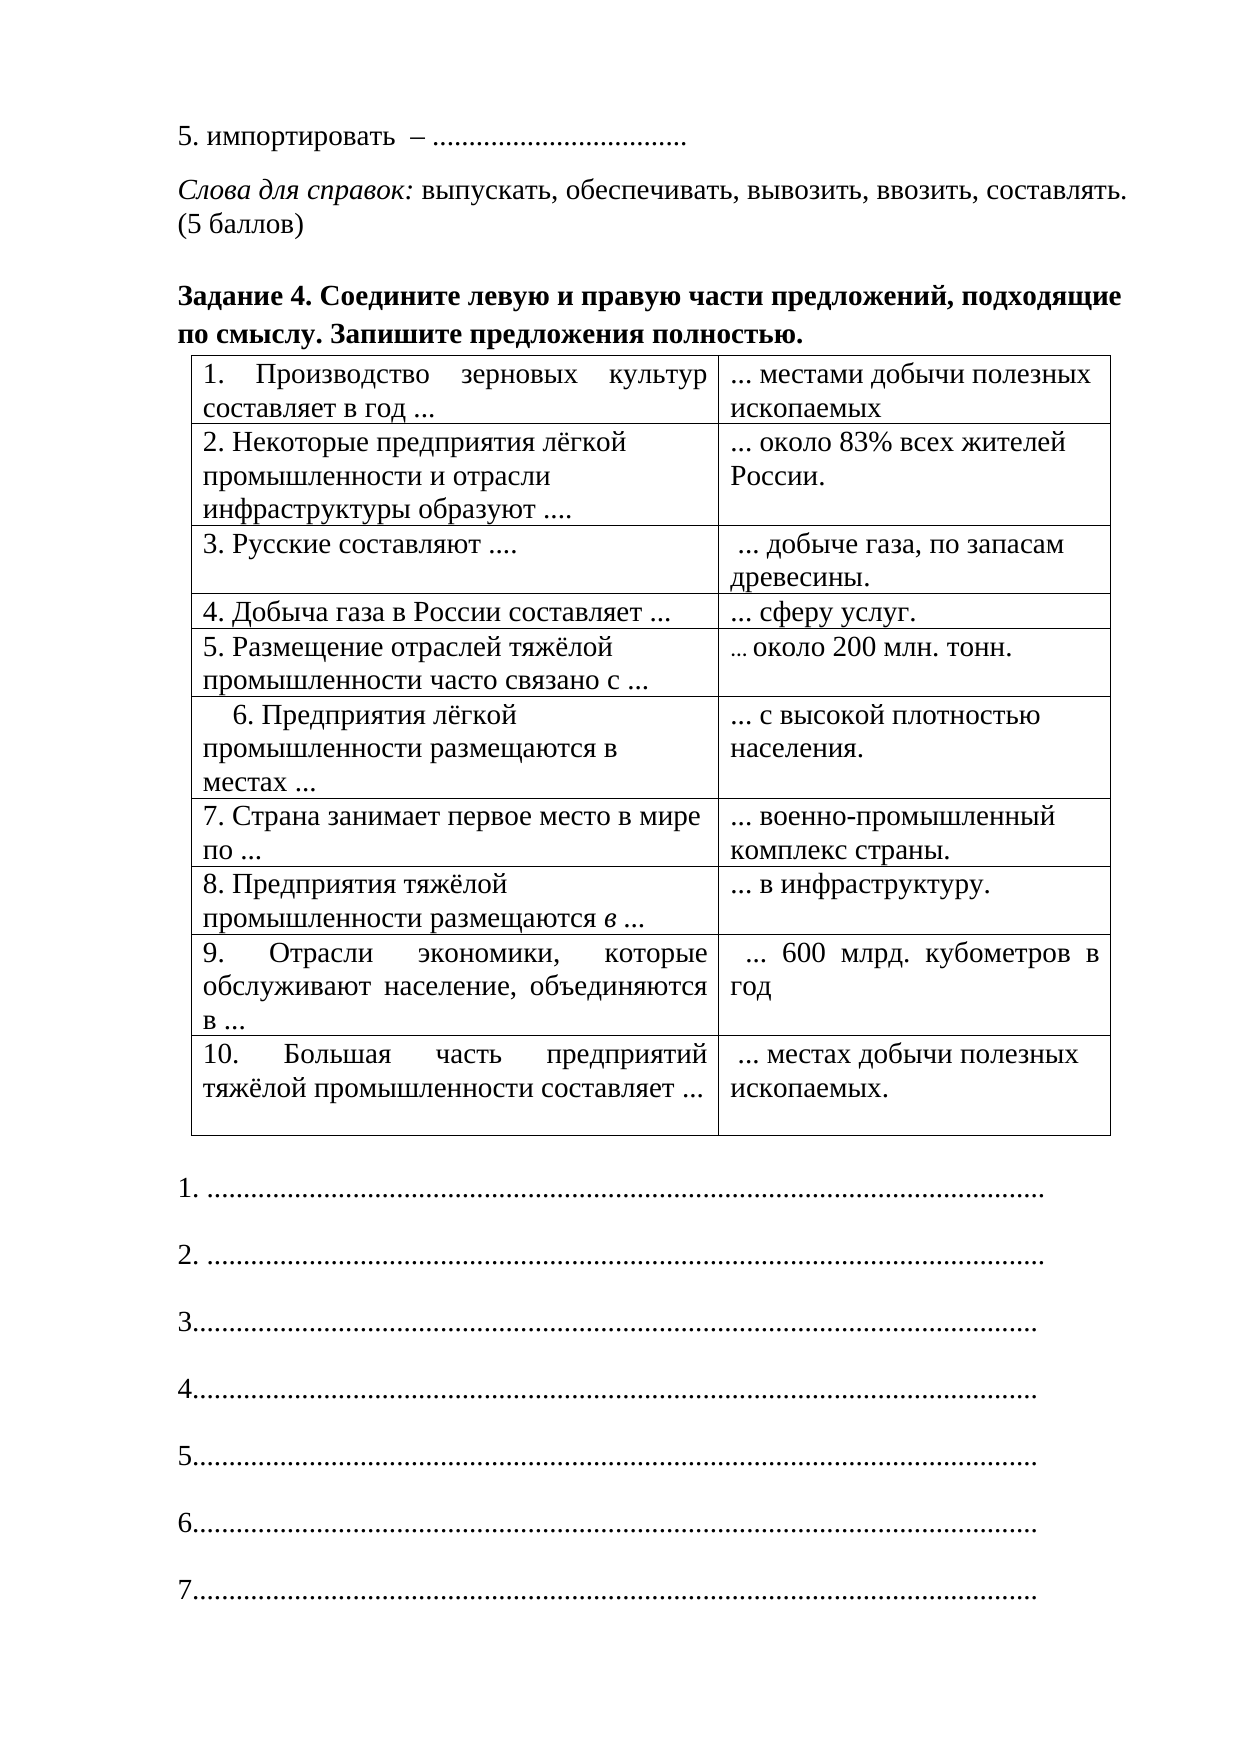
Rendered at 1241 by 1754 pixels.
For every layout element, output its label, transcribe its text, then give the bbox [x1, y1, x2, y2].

table_cell ... около 83% всех жителей России. [719, 424, 1110, 525]
table_cell ... местах добычи полезных ископаемых. [719, 1036, 1110, 1135]
table_cell 10. Большая часть предприятий тяжёлой промышленности составляет ... [192, 1036, 718, 1135]
table_cell ... в инфраструктуру. [719, 867, 1110, 934]
table_cell 5. Размещение отраслей тяжёлой промышленности часто связано с ... [192, 629, 718, 696]
text Слова для справок: выпускать, обеспечивать, вывозить, ввозить, составлять. [177, 172, 1152, 206]
text 4.................................................................................................................... [177, 1371, 1152, 1405]
table_header 1. Производство зерновых культур составляет в год ... [192, 356, 718, 423]
text (5 баллов) [177, 206, 1152, 239]
text 7.................................................................................................................... [177, 1572, 1152, 1606]
table_cell 4. Добыча газа в России составляет ... [192, 594, 718, 628]
table_cell 6. Предприятия лёгкой промышленности размещаются в местах ... [192, 697, 718, 797]
text 5. импортировать – ................................... [177, 118, 1152, 152]
table_header ... местами добычи полезных ископаемых [719, 356, 1110, 423]
table_cell 3. Русские составляют .... [192, 526, 718, 593]
table_cell 2. Некоторые предприятия лёгкой промышленности и отрасли инфраструктуры образуют .... [192, 424, 718, 525]
table_cell ... около 200 млн. тонн. [719, 629, 1110, 696]
table_cell ... с высокой плотностью населения. [719, 697, 1110, 797]
text 5.................................................................................................................... [177, 1438, 1152, 1472]
table_cell 8. Предприятия тяжёлой промышленности размещаются в ... [192, 867, 718, 934]
text 1. ................................................................................................................... [177, 1170, 1152, 1203]
table_cell ... 600 млрд. кубометров в год [719, 935, 1110, 1035]
table_cell 7. Страна занимает первое место в мире по ... [192, 799, 718, 866]
text 2. ................................................................................................................... [177, 1237, 1152, 1271]
text Задание 4. Соедините левую и правую части предложений, подходящие по смыслу. Запишите предложения полностью. [177, 278, 1152, 350]
table_cell ... военно-промышленный комплекс страны. [719, 799, 1110, 866]
text 3.................................................................................................................... [177, 1304, 1152, 1338]
table_cell 9. Отрасли экономики, которые обслуживают население, объединяются в ... [192, 935, 718, 1035]
table_cell ... сферу услуг. [719, 594, 1110, 628]
table_cell ... добыче газа, по запасам древесины. [719, 526, 1110, 593]
text 6.................................................................................................................... [177, 1505, 1152, 1539]
